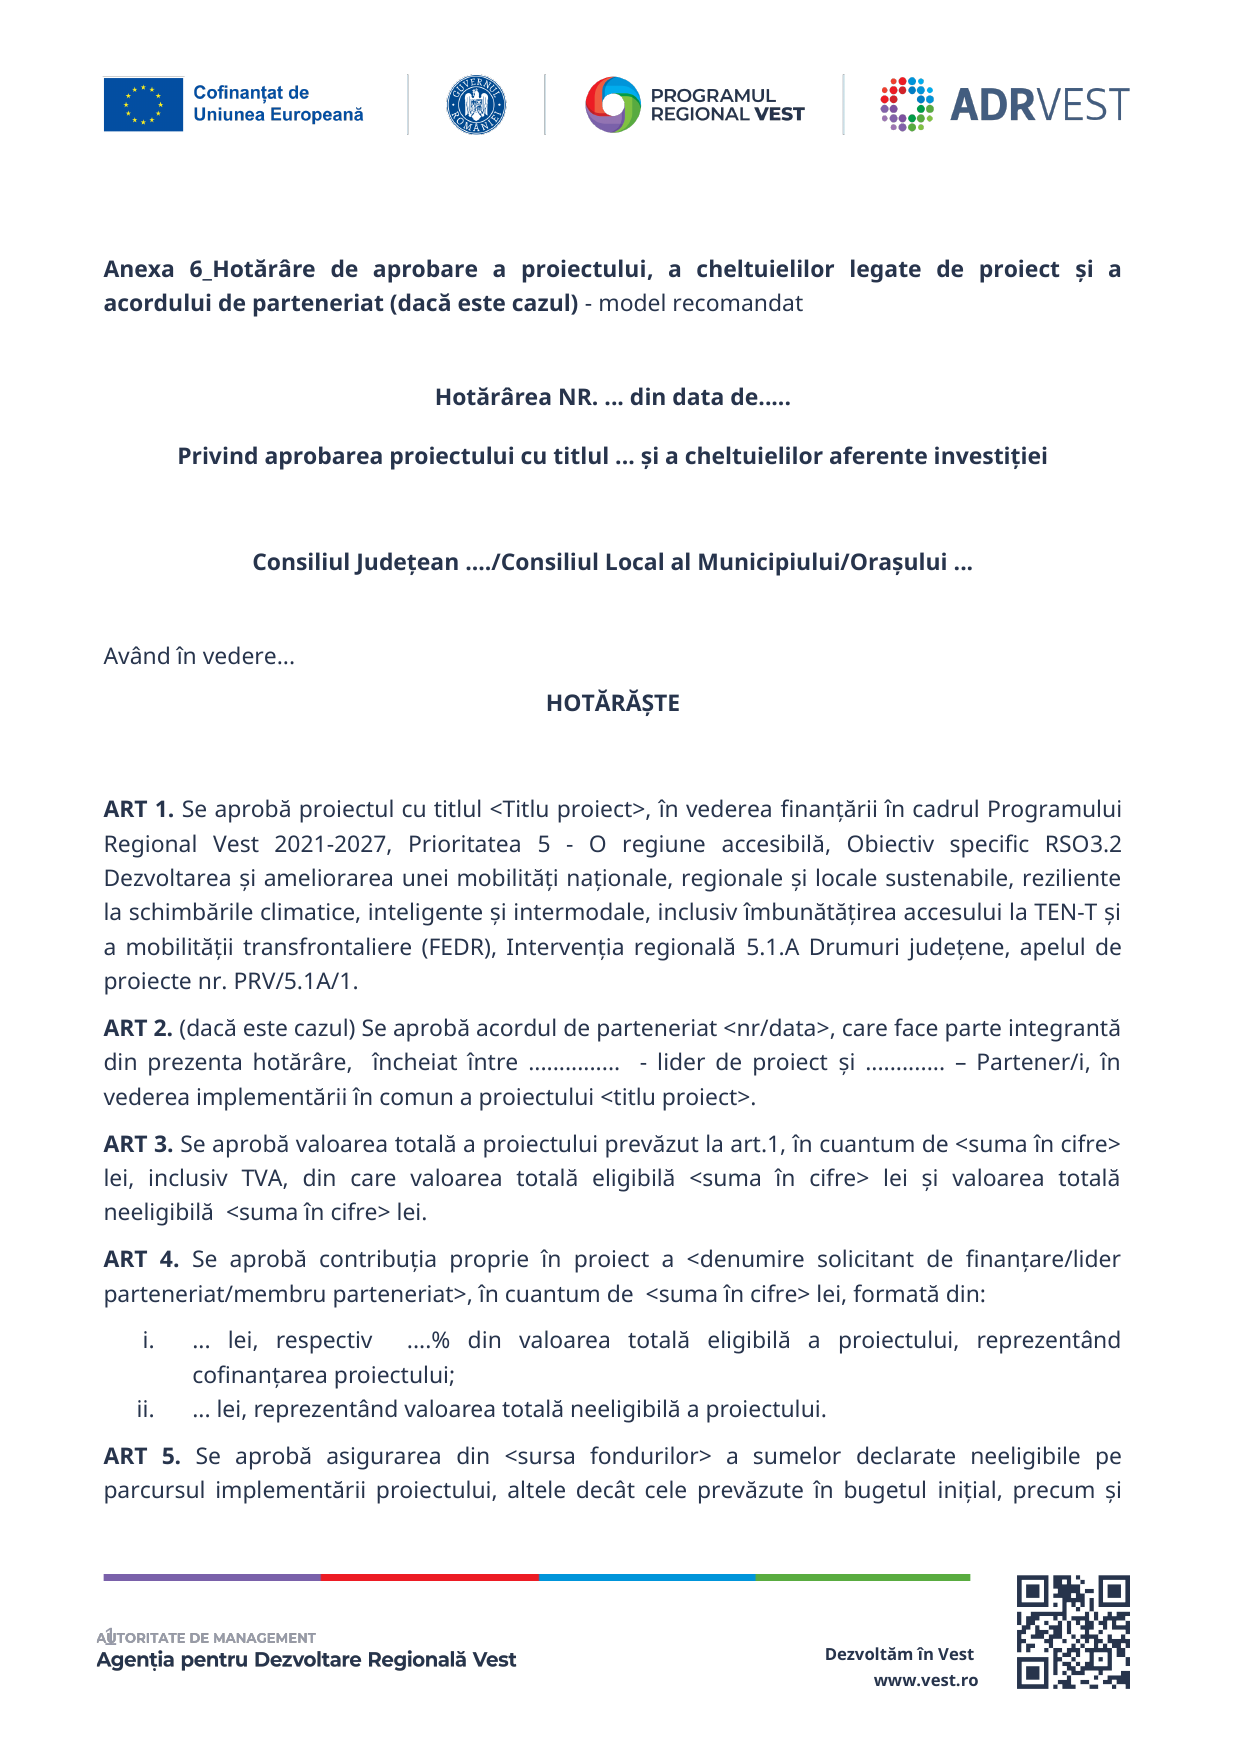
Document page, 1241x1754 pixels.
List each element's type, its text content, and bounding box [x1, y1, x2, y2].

picture [1008, 1567, 1139, 1698]
text HOTĂRĂȘTE [103, 687, 1122, 718]
text ART 2. (dacă este cazul) Se aprobă acordul de parteneriat <nr/data>, care face parte integrantă din prezenta hotărâre, încheiat între ............... - lider de proiect şi ............. – Partener/i, în vederea implementării în comun a proiectului <titlu proiect>. [103, 1012, 1122, 1112]
text Privind aprobarea proiectului cu titlul ... și a cheltuielilor aferente investiției [103, 440, 1122, 471]
text Hotărârea NR. ... din data de..... [103, 381, 1122, 412]
picture [102, 74, 1130, 135]
text ART 4. Se aprobă contribuția proprie în proiect a <denumire solicitant de finanțare/lider parteneriat/membru parteneriat>, în cuantum de <suma în cifre> lei, formată din: [103, 1243, 1122, 1309]
text ART 1. Se aprobă proiectul cu titlul <Titlu proiect>, în vederea finanțării în cadrul Programului Regional Vest 2021-2027, Prioritatea 5 - O regiune accesibilă, Obiectiv specific RSO3.2 Dezvoltarea și ameliorarea unei mobilități naționale, regionale și locale sustenabile, reziliente la schimbările climatice, inteligente și intermodale, inclusiv îmbunătățirea accesului la TEN-T și a mobilității transfrontaliere (FEDR), Intervenția regională 5.1.A Drumuri județene, apelul de proiecte nr. PRV/5.1A/1. [103, 793, 1122, 996]
list ... lei, respectiv ....% din valoarea totală eligibilă a proiectului, reprezentând cofinanțarea proiectului; [154, 1324, 1122, 1390]
text Consiliul Județean ..../Consiliul Local al Municipiului/Orașului ... [103, 546, 1122, 577]
text ART 3. Se aprobă valoarea totală a proiectului prevăzut la art.1, în cuantum de <suma în cifre> lei, inclusiv TVA, din care valoarea totală eligibilă <suma în cifre> lei și valoarea totală neeligibilă <suma în cifre> lei. [103, 1127, 1122, 1227]
text Anexa 6_Hotărâre de aprobare a proiectului, a cheltuielilor legate de proiect și a acordului de parteneriat (dacă este cazul) - model recomandat [103, 252, 1122, 318]
text Având în vedere... [103, 640, 1122, 671]
list ... lei, reprezentând valoarea totală neeligibilă a proiectului. [154, 1393, 1122, 1424]
